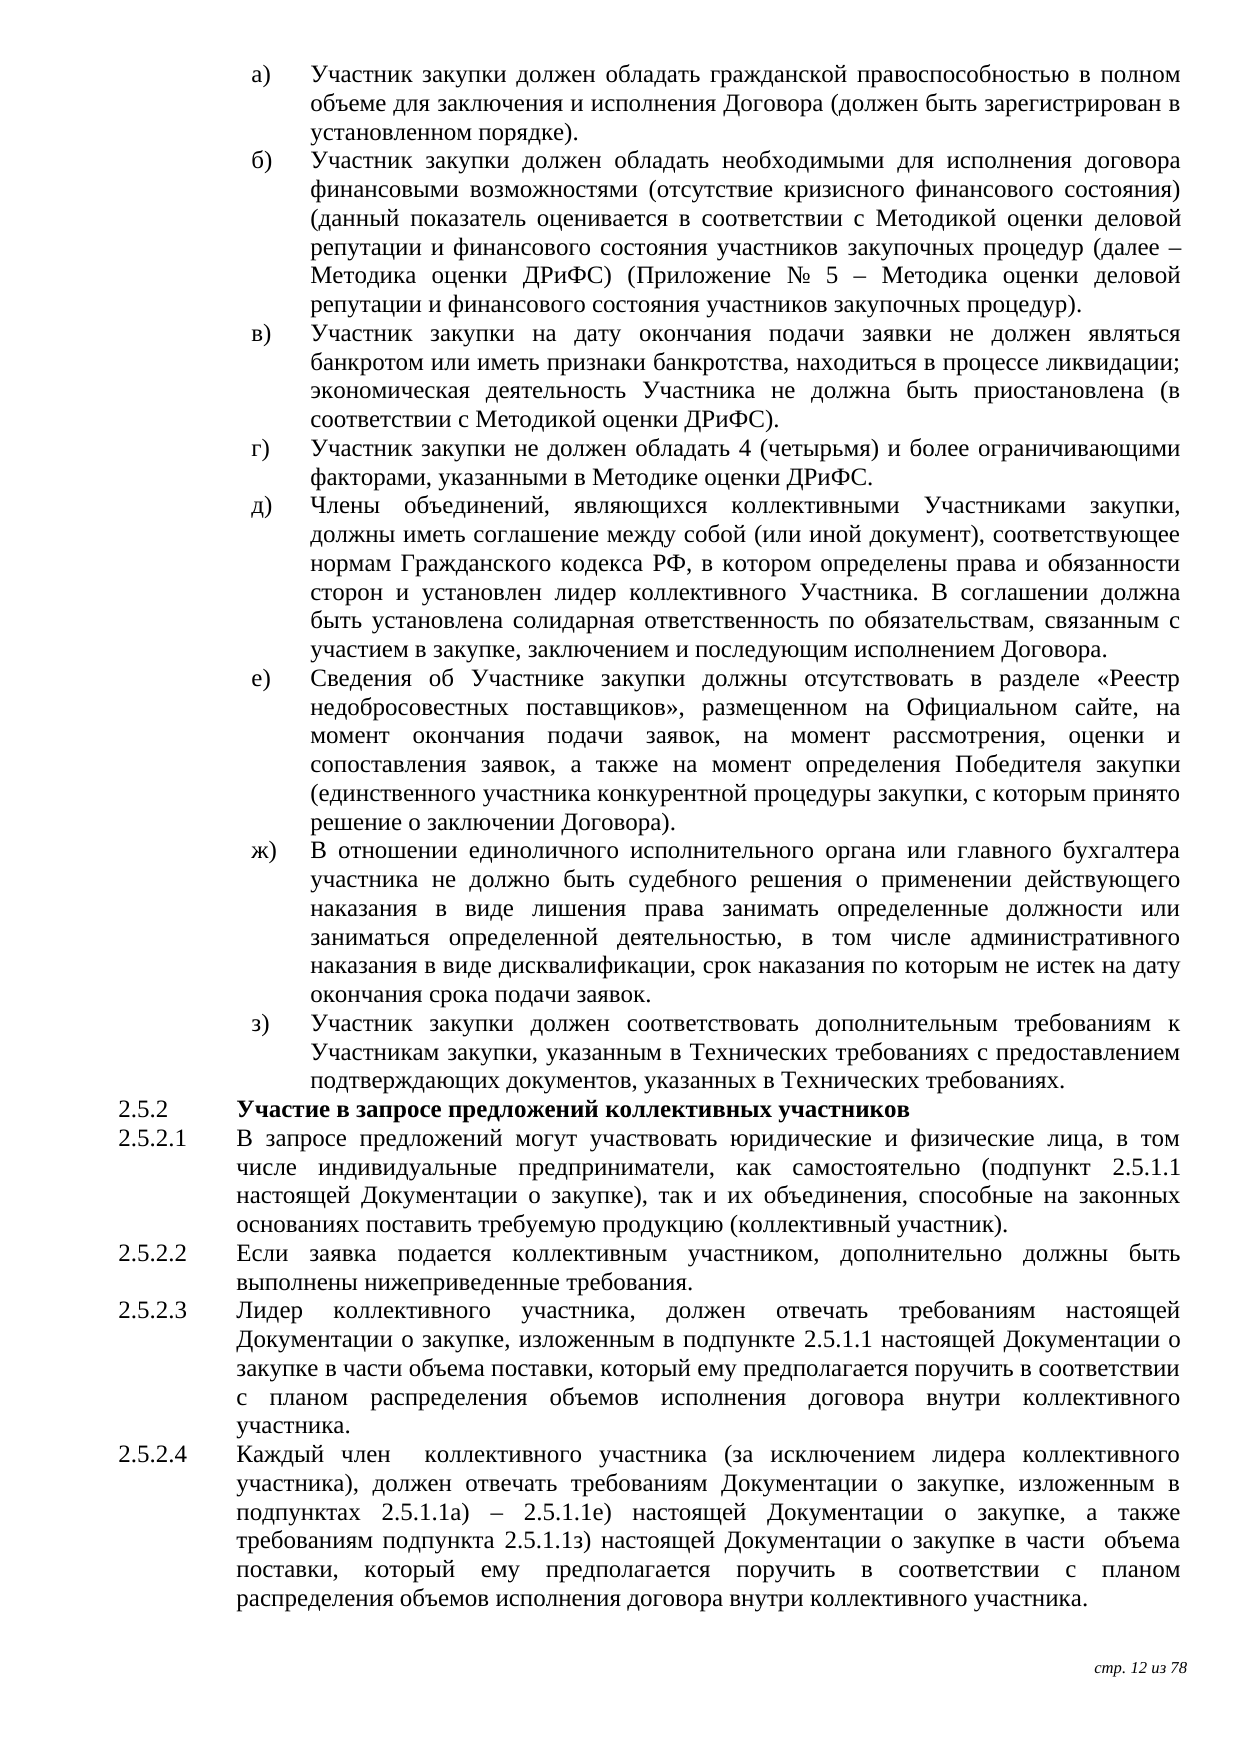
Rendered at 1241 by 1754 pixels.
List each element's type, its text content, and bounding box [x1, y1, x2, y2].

text Каждый член коллективного участника (за исключением лидера коллективного участника), должен отвечать требованиям Документации о закупке, изложенным в подпунктах 2.5.1.1а) – 2.5.1.1е) настоящей Документации о закупке, а также требованиям подпункта 2.5.1.1з) настоящей Документации о закупке в части объема поставки, который ему предполагается поручить в соответствии с планом распределения объемов исполнения договора внутри коллективного участника. [118, 1439, 1181, 1612]
list Участие в запросе предложений коллективных участников [118, 1094, 1181, 1123]
text Сведения об Участнике закупки должны отсутствовать в разделе «Реестр недобросовестных поставщиков», размещенном на Официальном сайте, на момент окончания подачи заявок, на момент рассмотрения, оценки и сопоставления заявок, а также на момент определения Победителя закупки (единственного участника конкурентной процедуры закупки, с которым принято решение о заключении Договора). [251, 663, 1181, 835]
list Участник закупки на дату окончания подачи заявки не должен являться банкротом или иметь признаки банкротства, находиться в процессе ликвидации; экономическая деятельность Участника не должна быть приостановлена (в соответствии с Методикой оценки ДРиФС). [251, 318, 1181, 433]
list Участник закупки должен обладать необходимыми для исполнения договора финансовыми возможностями (отсутствие кризисного финансового состояния) (данный показатель оценивается в соответствии с Методикой оценки деловой репутации и финансового состояния участников закупочных процедур (далее – Методика оценки ДРиФС) (Приложение № 5 – Методика оценки деловой репутации и финансового состояния участников закупочных процедур). [251, 145, 1181, 318]
text Участник закупки должен соответствовать дополнительным требованиям к Участникам закупки, указанным в Технических требованиях с предоставлением подтверждающих документов, указанных в Технических требованиях. [251, 1008, 1181, 1094]
text Если заявка подается коллективным участником, дополнительно должны быть выполнены нижеприведенные требования. [118, 1238, 1181, 1295]
text В отношении единоличного исполнительного органа или главного бухгалтера участника не должно быть судебного решения о применении действующего наказания в виде лишения права занимать определенные должности или заниматься определенной деятельностью, в том числе административного наказания в виде дисквалификации, срок наказания по которым не истек на дату окончания срока подачи заявок. [251, 835, 1181, 1008]
list Участник закупки не должен обладать 4 (четырьмя) и более ограничивающими факторами, указанными в Методике оценки ДРиФС. [251, 433, 1181, 490]
text В запросе предложений могут участвовать юридические и физические лица, в том числе индивидуальные предприниматели, как самостоятельно (подпункт 2.5.1.1 настоящей Документации о закупке), так и их объединения, способные на законных основаниях поставить требуемую продукцию (коллективный участник). [118, 1123, 1181, 1238]
text Лидер коллективного участника, должен отвечать требованиям настоящей Документации о закупке, изложенным в подпункте 2.5.1.1 настоящей Документации о закупке в части объема поставки, который ему предполагается поручить в соответствии с планом распределения объемов исполнения договора внутри коллективного участника. [118, 1295, 1181, 1439]
list Члены объединений, являющихся коллективными Участниками закупки, должны иметь соглашение между собой (или иной документ), соответствующее нормам Гражданского кодекса РФ, в котором определены права и обязанности сторон и установлен лидер коллективного Участника. В соглашении должна быть установлена солидарная ответственность по обязательствам, связанным с участием в закупке, заключением и последующим исполнением Договора. [251, 490, 1181, 663]
list Участник закупки должен обладать гражданской правоспособностью в полном объеме для заключения и исполнения Договора (должен быть зарегистрирован в установленном порядке). [251, 59, 1181, 145]
